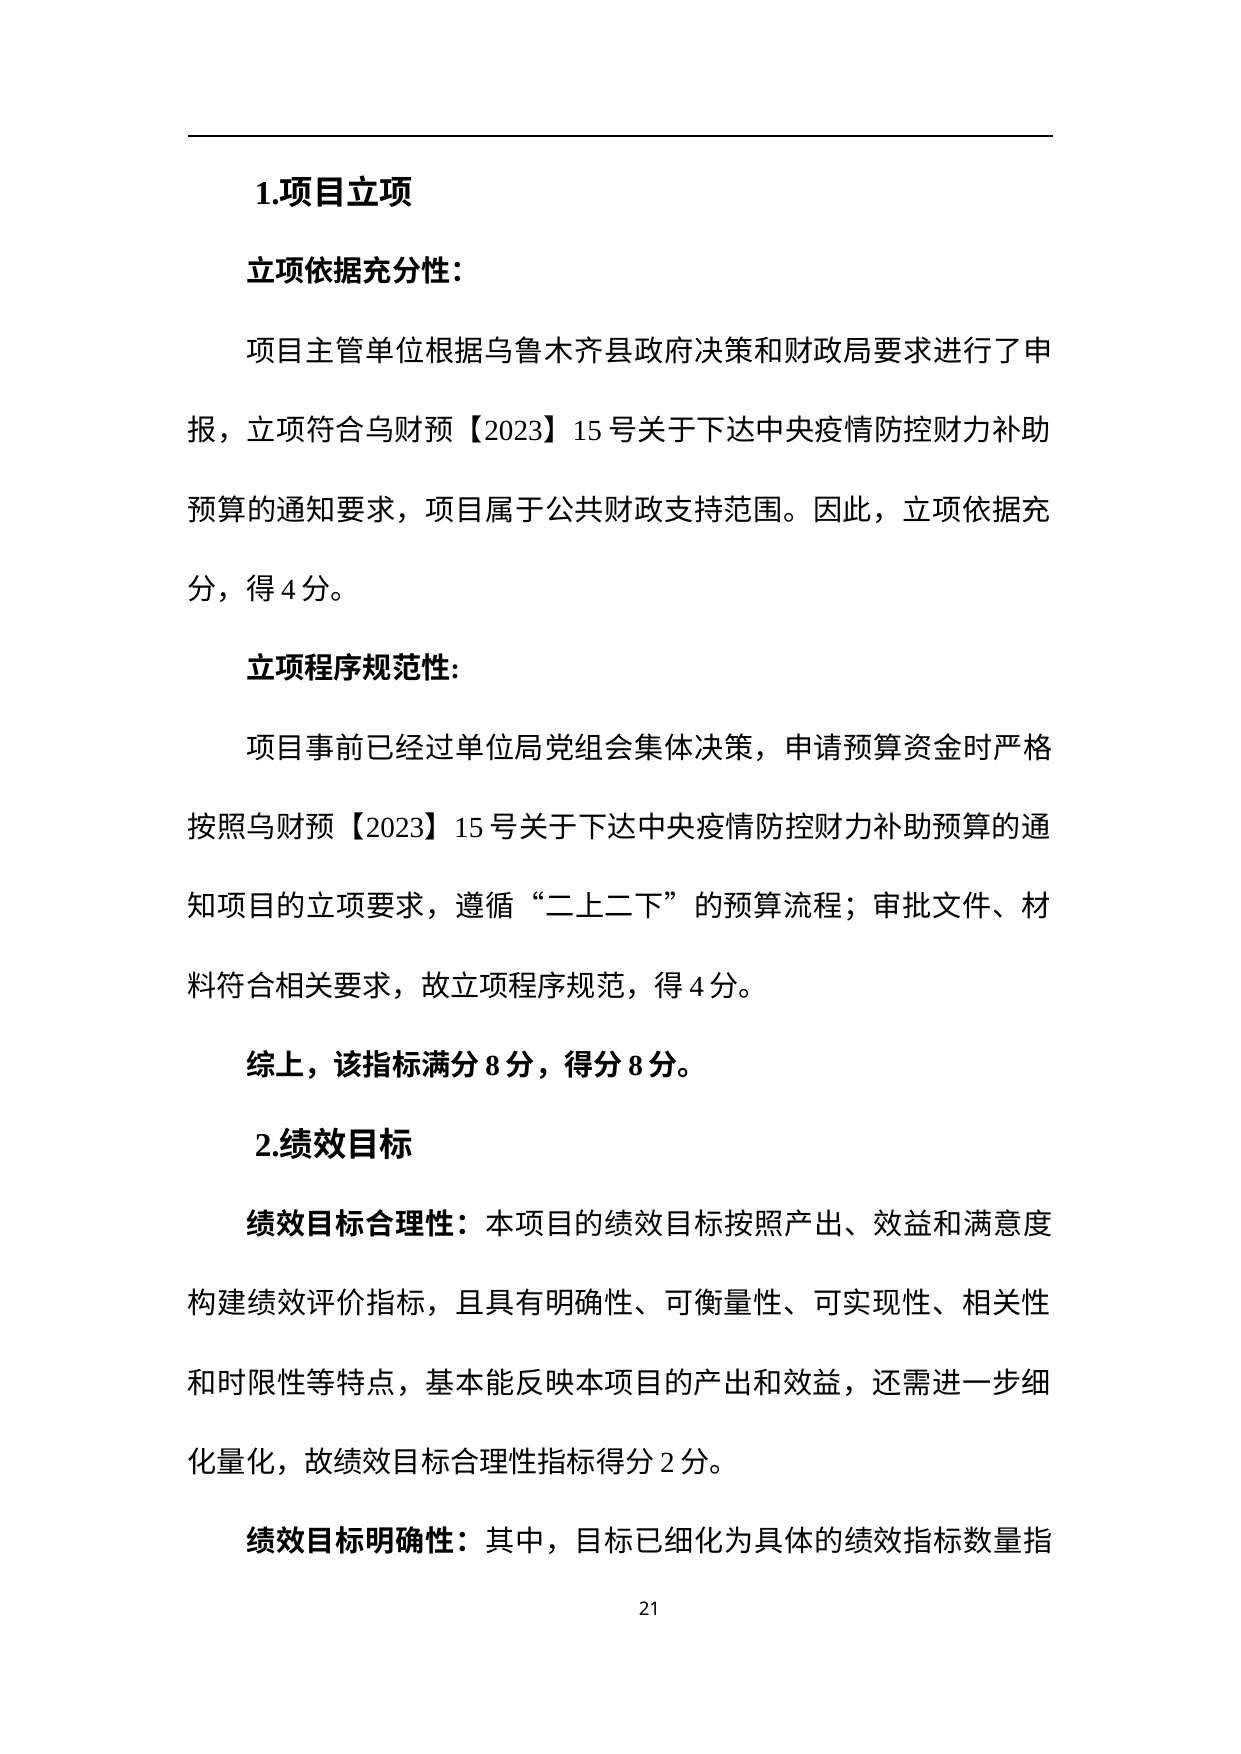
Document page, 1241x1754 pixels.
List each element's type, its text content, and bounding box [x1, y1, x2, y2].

text 立项程序规范性: [187, 626, 1053, 706]
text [187, 1499, 1053, 1579]
text 项目主管单位根据乌鲁木齐县政府决策和财政局要求进行了申报，立项符合乌财预【2023】15号关于下达中央疫情防控财力补助预算的通知要求，项目属于公共财政支持范围。因此，立项依据充分，得4分。 [187, 309, 1053, 626]
subtitle 2.绩效目标 [187, 1102, 1053, 1182]
text 立项依据充分性： [187, 229, 1053, 309]
subtitle 1.项目立项 [187, 150, 1053, 229]
text 绩效目标合理性：本项目的绩效目标按照产出、效益和满意度构建绩效评价指标，且具有明确性、可衡量性、可实现性、相关性和时限性等特点，基本能反映本项目的产出和效益，还需进一步细化量化，故绩效目标合理性指标得分2分。 [187, 1182, 1053, 1499]
text 项目事前已经过单位局党组会集体决策，申请预算资金时严格按照乌财预【2023】15号关于下达中央疫情防控财力补助预算的通知项目的立项要求，遵循“二上二下”的预算流程；审批文件、材料符合相关要求，故立项程序规范，得4分。 [187, 706, 1053, 1023]
text 综上，该指标满分8分，得分8分。 [187, 1023, 1053, 1102]
